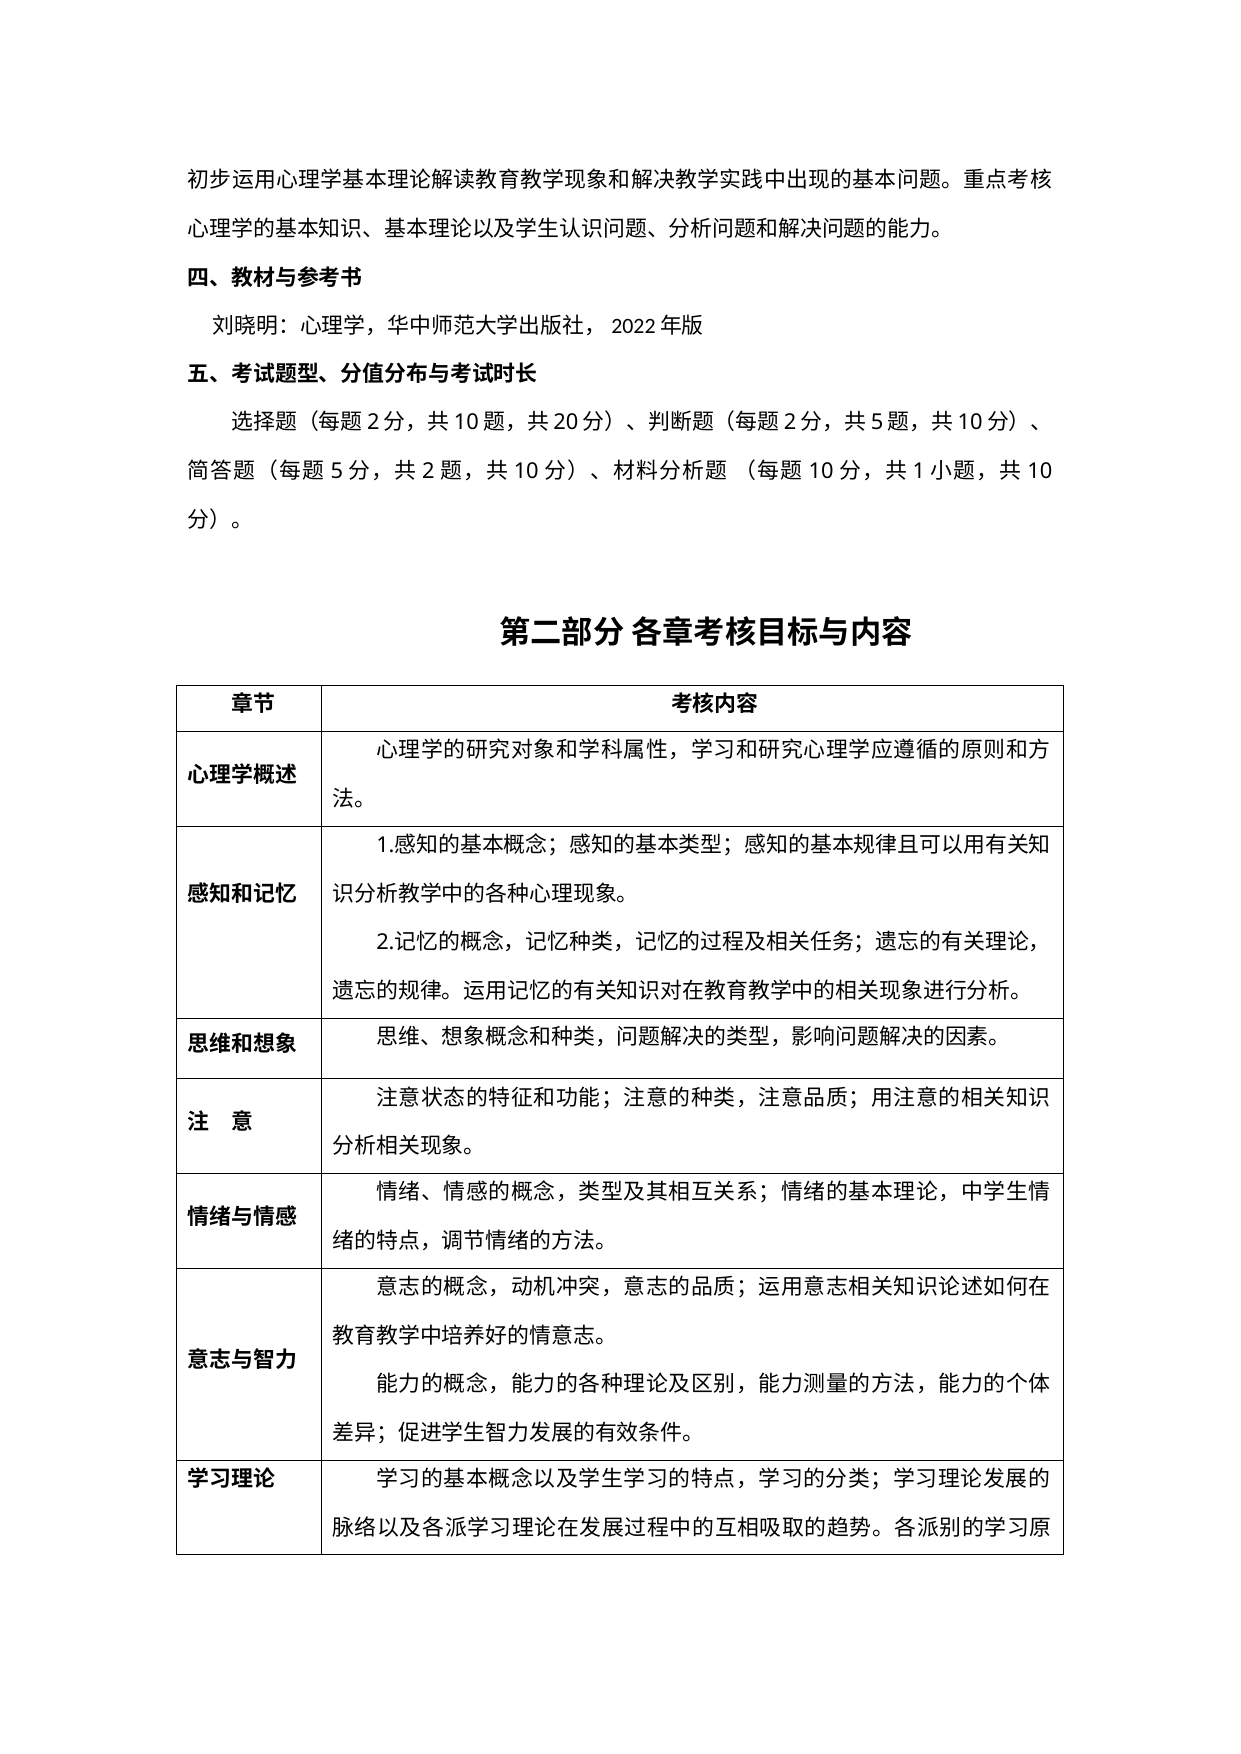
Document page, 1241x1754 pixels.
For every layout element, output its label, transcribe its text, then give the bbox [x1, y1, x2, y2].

table_cell 学习理论 [177, 1461, 321, 1554]
table_cell 心理学概述 [177, 732, 321, 826]
table_cell 情绪、情感的概念，类型及其相互关系；情绪的基本理论，中学生情绪的特点，调节情绪的方法。 [322, 1174, 1063, 1268]
list 各章考核目标与内容 [499, 597, 1053, 662]
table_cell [322, 1461, 1063, 1554]
table_cell 心理学的研究对象和学科属性，学习和研究心理学应遵循的原则和方法。 [322, 732, 1063, 826]
table_cell 意志与智力 [177, 1269, 321, 1459]
table_cell 意志的概念，动机冲突，意志的品质；运用意志相关知识论述如何在教育教学中培养好的情意志。 能力的概念，能力的各种理论及区别，能力测量的方法，能力的个体差异；促进学生智力发展的有效条件。 [322, 1269, 1063, 1459]
text 选择题（每题2分，共10题，共20分）、判断题（每题2分，共5题，共10分）、简答题（每题5分，共2题，共10分）、材料分析题 （每题10分，共1小题，共10分）。 [187, 404, 1053, 534]
table_cell 感知和记忆 [177, 827, 321, 1018]
table_cell 1.感知的基本概念；感知的基本类型；感知的基本规律且可以用有关知识分析教学中的各种心理现象。 2.记忆的概念，记忆种类，记忆的过程及相关任务；遗忘的有关理论，遗忘的规律。运用记忆的有关知识对在教育教学中的相关现象进行分析。 [322, 827, 1063, 1018]
text 刘晓明：心理学，华中师范大学出版社， 2022年版 [187, 307, 1053, 340]
text 五、考试题型、分值分布与考试时长 [187, 356, 1053, 388]
table_cell 思维、想象概念和种类，问题解决的类型，影响问题解决的因素。 [322, 1019, 1063, 1078]
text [187, 162, 1053, 243]
table_header 章节 [177, 686, 321, 731]
table_cell 注意状态的特征和功能；注意的种类，注意品质；用注意的相关知识分析相关现象。 [322, 1079, 1063, 1173]
table_cell 情绪与情感 [177, 1174, 321, 1268]
table_cell 注 意 [177, 1079, 321, 1173]
text 四、教材与参考书 [187, 259, 1053, 292]
table_header 考核内容 [322, 686, 1063, 731]
table_cell 思维和想象 [177, 1019, 321, 1078]
